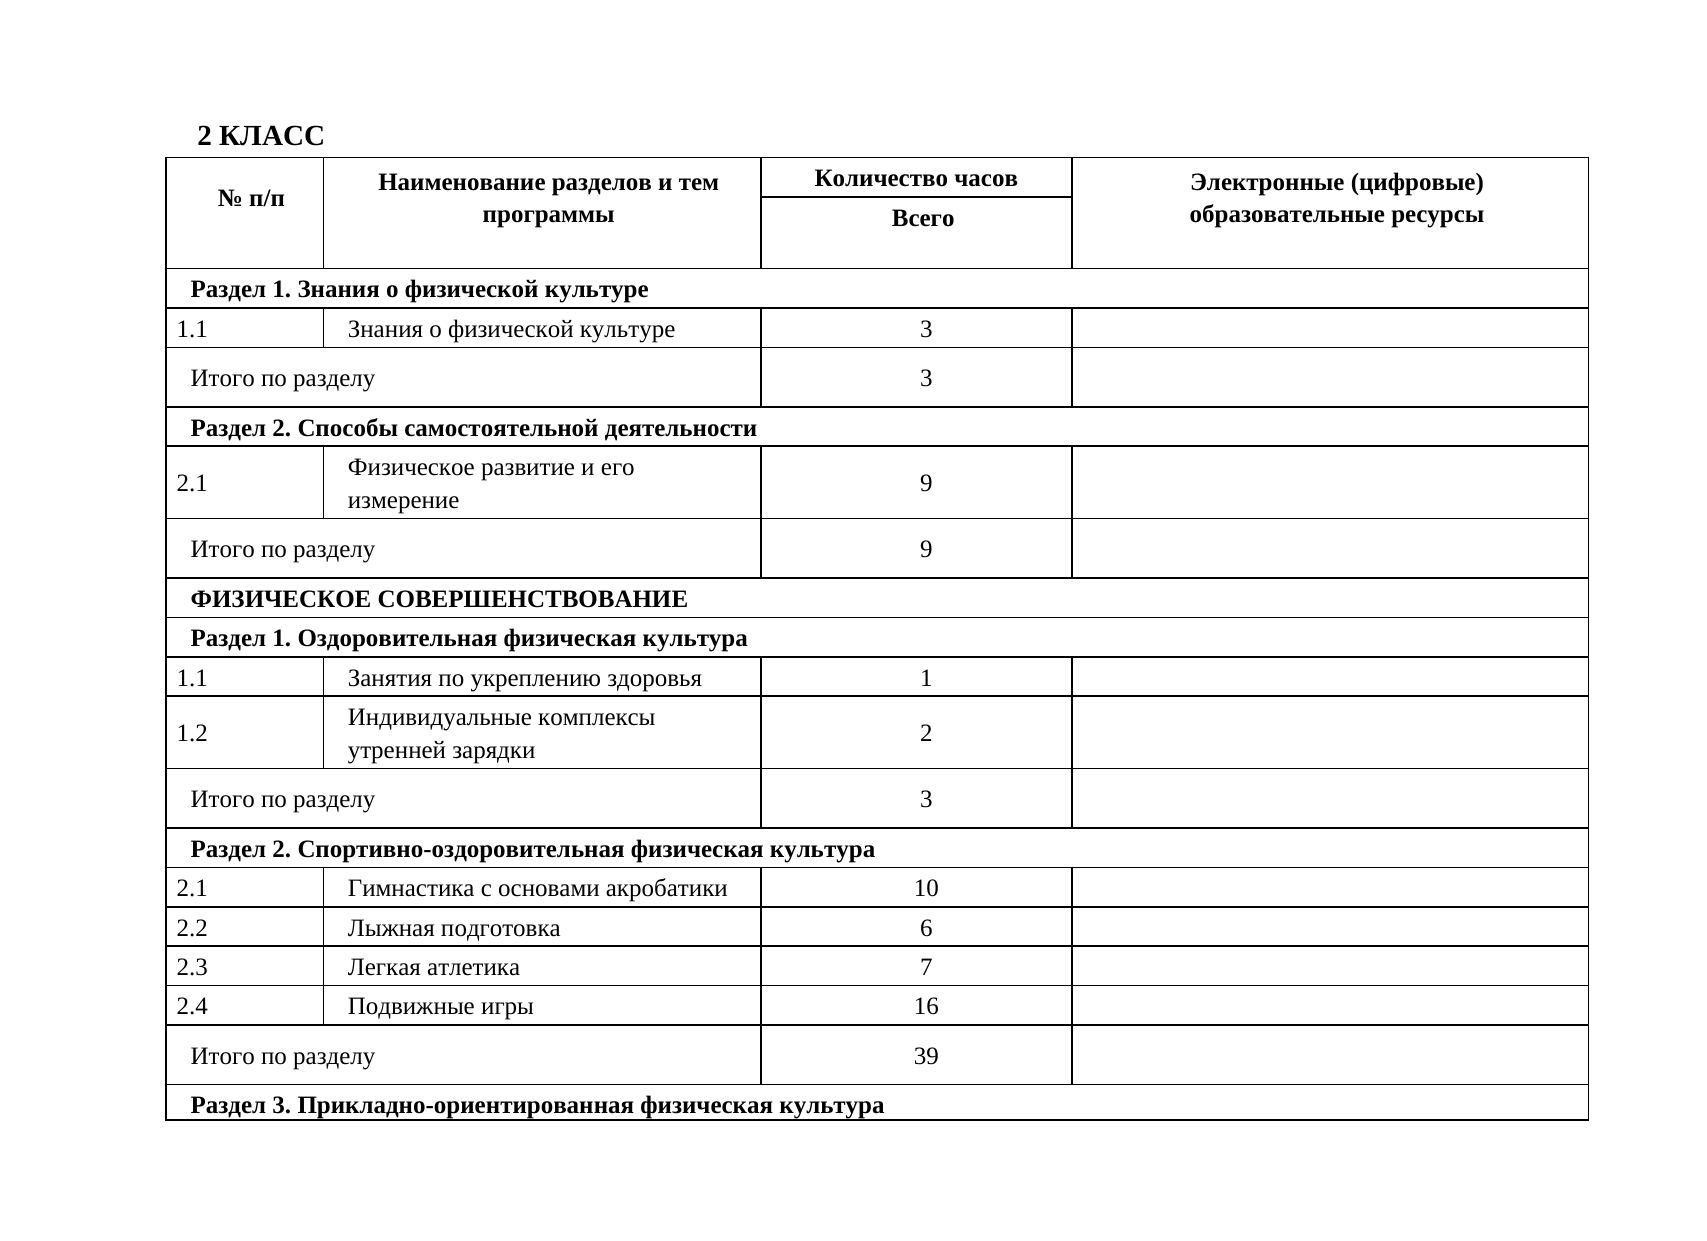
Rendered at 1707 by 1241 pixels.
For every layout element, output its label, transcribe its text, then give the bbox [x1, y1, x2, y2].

table_cell 9 [762, 447, 1071, 518]
table_cell 6 [762, 908, 1071, 945]
table_cell 9 [762, 519, 1071, 577]
table_cell 2 [762, 697, 1071, 768]
table_cell Раздел 2. Спортивно-оздоровительная физическая культура [167, 829, 1588, 867]
table_cell 2.2 [167, 908, 323, 945]
table_cell [1073, 868, 1588, 906]
table_cell 10 [762, 868, 1071, 906]
table_cell 39 [762, 1026, 1071, 1083]
table_cell 2.1 [167, 447, 323, 518]
table_cell 3 [762, 348, 1071, 406]
table_cell 1.2 [167, 697, 323, 768]
table_cell [1073, 658, 1588, 695]
table_cell [1073, 309, 1588, 346]
table_cell [1073, 348, 1588, 406]
table_cell Раздел 1. Знания о физической культуре [167, 269, 1588, 307]
table_header Наименование разделов и тем программы [324, 158, 760, 268]
table_cell Итого по разделу [167, 348, 760, 406]
table_cell 1.1 [167, 309, 323, 346]
table_cell 16 [762, 986, 1071, 1024]
table_cell [1073, 1026, 1588, 1083]
table_cell [1073, 447, 1588, 518]
table_cell 3 [762, 309, 1071, 346]
table_cell 1.1 [167, 658, 323, 695]
table_cell [1073, 947, 1588, 985]
table_cell [1073, 986, 1588, 1024]
table_header Количество часов [762, 158, 1071, 196]
table_cell Итого по разделу [167, 1026, 760, 1083]
table_cell [1073, 519, 1588, 577]
table_cell [1073, 769, 1588, 827]
table_cell 2.4 [167, 986, 323, 1024]
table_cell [167, 1085, 1588, 1119]
table_cell Индивидуальные комплексы утренней зарядки [324, 697, 760, 768]
table_cell ФИЗИЧЕСКОЕ СОВЕРШЕНСТВОВАНИЕ [167, 579, 1588, 617]
table_cell Итого по разделу [167, 519, 760, 577]
table_cell 2.3 [167, 947, 323, 985]
table_cell [1073, 908, 1588, 945]
table_cell Занятия по укреплению здоровья [324, 658, 760, 695]
table_cell Легкая атлетика [324, 947, 760, 985]
table_header № п/п [167, 158, 323, 268]
table_cell Подвижные игры [324, 986, 760, 1024]
table_cell Итого по разделу [167, 769, 760, 827]
table_cell Всего [762, 198, 1071, 268]
table_cell Знания о физической культуре [324, 309, 760, 346]
table_cell 3 [762, 769, 1071, 827]
table_cell Физическое развитие и его измерение [324, 447, 760, 518]
table_cell [1073, 697, 1588, 768]
table_cell Раздел 2. Способы самостоятельной деятельности [167, 408, 1588, 445]
table_header Электронные (цифровые) образовательные ресурсы [1073, 158, 1588, 268]
table_cell Лыжная подготовка [324, 908, 760, 945]
table_cell 2.1 [167, 868, 323, 906]
table_cell 1 [762, 658, 1071, 695]
table_cell Раздел 1. Оздоровительная физическая культура [167, 618, 1588, 656]
table_cell 7 [762, 947, 1071, 985]
table_cell Гимнастика с основами акробатики [324, 868, 760, 906]
text 2 КЛАСС [190, 118, 1618, 152]
